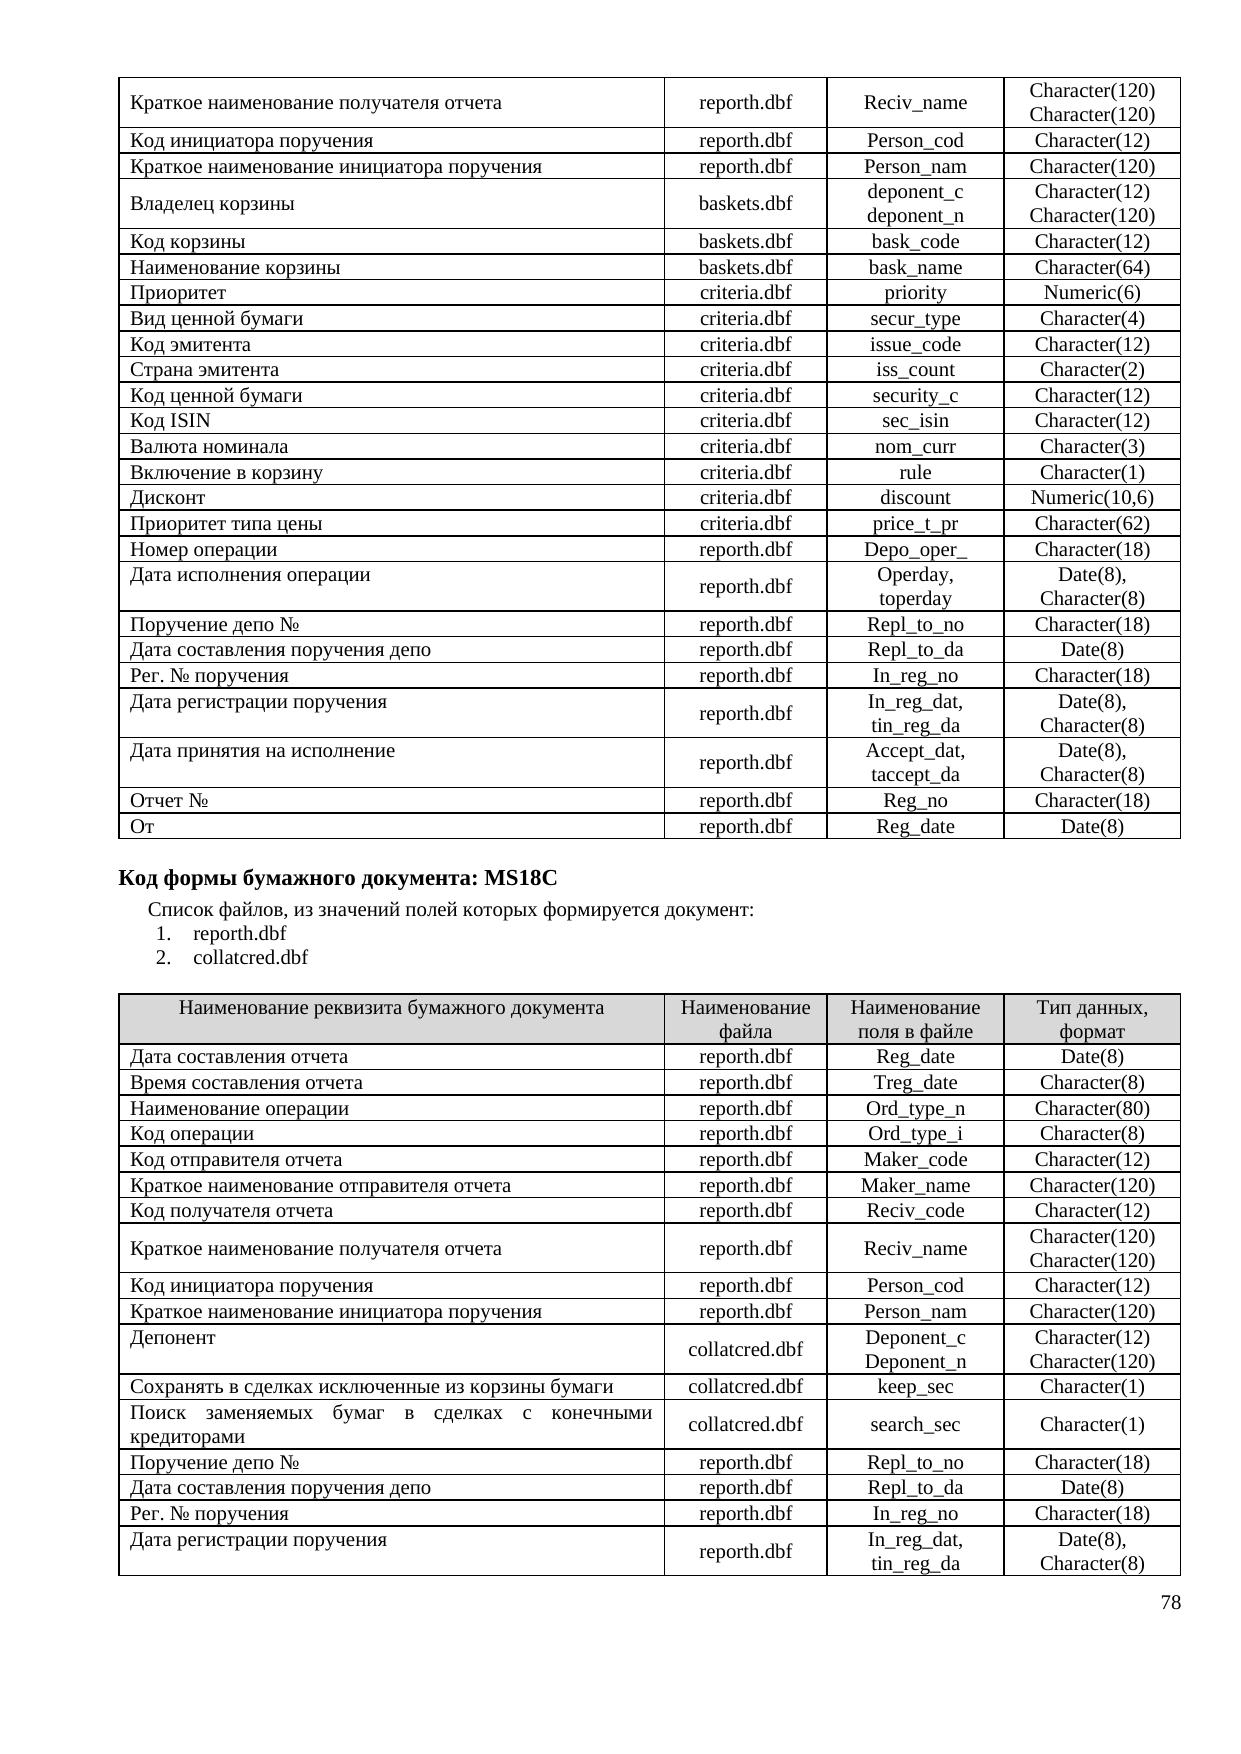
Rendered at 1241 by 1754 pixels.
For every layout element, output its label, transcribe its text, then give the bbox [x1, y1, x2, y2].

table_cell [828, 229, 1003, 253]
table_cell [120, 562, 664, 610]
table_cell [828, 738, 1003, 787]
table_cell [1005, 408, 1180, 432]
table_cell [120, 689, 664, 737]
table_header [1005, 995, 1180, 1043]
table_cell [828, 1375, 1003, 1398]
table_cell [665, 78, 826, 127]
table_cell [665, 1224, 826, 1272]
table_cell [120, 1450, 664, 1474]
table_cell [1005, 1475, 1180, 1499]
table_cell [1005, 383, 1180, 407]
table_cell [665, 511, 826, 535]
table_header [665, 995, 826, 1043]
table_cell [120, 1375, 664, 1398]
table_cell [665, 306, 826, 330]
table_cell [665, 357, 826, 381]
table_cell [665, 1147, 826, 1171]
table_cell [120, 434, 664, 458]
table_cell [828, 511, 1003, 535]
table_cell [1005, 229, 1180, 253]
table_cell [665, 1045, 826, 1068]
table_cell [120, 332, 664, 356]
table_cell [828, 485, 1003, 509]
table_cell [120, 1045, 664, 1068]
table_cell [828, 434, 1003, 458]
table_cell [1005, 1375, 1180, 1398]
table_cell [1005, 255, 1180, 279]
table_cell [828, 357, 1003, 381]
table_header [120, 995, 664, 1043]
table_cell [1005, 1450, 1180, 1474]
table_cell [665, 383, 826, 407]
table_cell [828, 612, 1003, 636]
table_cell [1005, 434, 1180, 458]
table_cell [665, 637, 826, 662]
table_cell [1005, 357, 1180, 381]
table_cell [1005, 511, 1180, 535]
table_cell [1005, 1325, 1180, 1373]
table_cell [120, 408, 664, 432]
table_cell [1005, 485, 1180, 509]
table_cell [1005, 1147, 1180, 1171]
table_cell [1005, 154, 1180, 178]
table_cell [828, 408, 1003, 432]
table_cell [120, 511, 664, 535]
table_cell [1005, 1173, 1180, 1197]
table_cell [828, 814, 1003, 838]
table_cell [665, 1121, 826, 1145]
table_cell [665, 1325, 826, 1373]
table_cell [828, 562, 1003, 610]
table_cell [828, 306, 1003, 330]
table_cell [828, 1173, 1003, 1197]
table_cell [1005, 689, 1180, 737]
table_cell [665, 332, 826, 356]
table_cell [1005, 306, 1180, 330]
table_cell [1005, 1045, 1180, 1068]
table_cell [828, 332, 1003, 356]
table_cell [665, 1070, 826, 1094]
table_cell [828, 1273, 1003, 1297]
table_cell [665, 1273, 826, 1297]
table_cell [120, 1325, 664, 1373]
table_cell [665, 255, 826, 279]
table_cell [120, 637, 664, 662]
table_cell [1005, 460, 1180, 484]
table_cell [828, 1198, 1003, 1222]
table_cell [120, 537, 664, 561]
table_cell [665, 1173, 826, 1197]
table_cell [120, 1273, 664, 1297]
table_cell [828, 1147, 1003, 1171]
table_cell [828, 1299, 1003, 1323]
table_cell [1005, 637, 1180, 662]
list collatcred.dbf [156, 945, 1181, 969]
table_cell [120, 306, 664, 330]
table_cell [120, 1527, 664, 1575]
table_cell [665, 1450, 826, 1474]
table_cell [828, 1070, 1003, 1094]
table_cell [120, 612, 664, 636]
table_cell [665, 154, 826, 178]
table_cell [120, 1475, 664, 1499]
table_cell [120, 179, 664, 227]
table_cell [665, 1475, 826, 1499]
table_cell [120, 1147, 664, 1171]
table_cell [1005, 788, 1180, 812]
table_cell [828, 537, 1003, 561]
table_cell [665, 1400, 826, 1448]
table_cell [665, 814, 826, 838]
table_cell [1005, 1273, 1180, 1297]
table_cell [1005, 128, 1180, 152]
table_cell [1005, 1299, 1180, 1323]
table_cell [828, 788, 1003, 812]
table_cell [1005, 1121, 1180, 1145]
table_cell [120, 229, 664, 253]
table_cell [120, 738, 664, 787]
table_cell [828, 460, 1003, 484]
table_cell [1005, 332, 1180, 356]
text Список файлов, из значений полей которых формируется документ: [148, 897, 1181, 921]
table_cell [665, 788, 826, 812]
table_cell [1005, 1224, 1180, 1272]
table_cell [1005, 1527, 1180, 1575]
list reporth.dbf [156, 921, 1181, 945]
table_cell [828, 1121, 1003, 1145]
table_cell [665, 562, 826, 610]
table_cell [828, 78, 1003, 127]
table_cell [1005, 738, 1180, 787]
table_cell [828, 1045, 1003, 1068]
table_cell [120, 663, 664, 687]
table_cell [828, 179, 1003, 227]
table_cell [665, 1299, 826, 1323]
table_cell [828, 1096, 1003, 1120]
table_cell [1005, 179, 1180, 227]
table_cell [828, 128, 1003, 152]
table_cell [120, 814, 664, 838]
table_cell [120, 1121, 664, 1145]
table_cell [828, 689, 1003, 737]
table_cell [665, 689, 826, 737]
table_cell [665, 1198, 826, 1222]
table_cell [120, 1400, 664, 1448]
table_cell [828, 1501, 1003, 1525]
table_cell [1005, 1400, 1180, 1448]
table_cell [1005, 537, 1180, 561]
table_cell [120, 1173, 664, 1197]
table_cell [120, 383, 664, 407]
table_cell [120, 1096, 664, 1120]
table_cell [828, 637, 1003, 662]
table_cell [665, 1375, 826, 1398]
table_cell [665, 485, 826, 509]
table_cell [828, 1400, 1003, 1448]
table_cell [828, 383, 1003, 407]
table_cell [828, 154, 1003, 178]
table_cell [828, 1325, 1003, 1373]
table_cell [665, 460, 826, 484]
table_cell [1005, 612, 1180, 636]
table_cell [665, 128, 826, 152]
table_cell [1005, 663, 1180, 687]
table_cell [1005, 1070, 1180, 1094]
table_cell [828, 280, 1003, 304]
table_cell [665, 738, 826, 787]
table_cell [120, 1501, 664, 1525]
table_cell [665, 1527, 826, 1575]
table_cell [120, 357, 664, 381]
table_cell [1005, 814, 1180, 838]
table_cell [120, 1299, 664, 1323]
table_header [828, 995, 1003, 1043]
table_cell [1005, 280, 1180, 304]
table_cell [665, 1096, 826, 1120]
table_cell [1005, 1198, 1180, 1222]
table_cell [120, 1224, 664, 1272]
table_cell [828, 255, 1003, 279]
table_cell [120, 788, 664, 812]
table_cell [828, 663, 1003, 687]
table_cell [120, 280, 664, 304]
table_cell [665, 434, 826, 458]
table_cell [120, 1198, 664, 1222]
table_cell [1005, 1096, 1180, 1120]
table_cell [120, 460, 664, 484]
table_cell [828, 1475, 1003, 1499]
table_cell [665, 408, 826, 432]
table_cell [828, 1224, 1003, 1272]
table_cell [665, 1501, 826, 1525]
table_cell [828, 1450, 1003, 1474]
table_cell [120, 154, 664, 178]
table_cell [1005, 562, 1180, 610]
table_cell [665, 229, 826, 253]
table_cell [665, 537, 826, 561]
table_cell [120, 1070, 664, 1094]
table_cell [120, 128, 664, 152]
subtitle Код формы бумажного документа: MS18C [118, 864, 1181, 891]
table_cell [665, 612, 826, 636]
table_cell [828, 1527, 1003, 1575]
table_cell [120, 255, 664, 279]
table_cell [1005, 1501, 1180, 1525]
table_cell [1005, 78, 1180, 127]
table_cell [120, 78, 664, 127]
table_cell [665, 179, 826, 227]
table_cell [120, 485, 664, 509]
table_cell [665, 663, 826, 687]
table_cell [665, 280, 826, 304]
